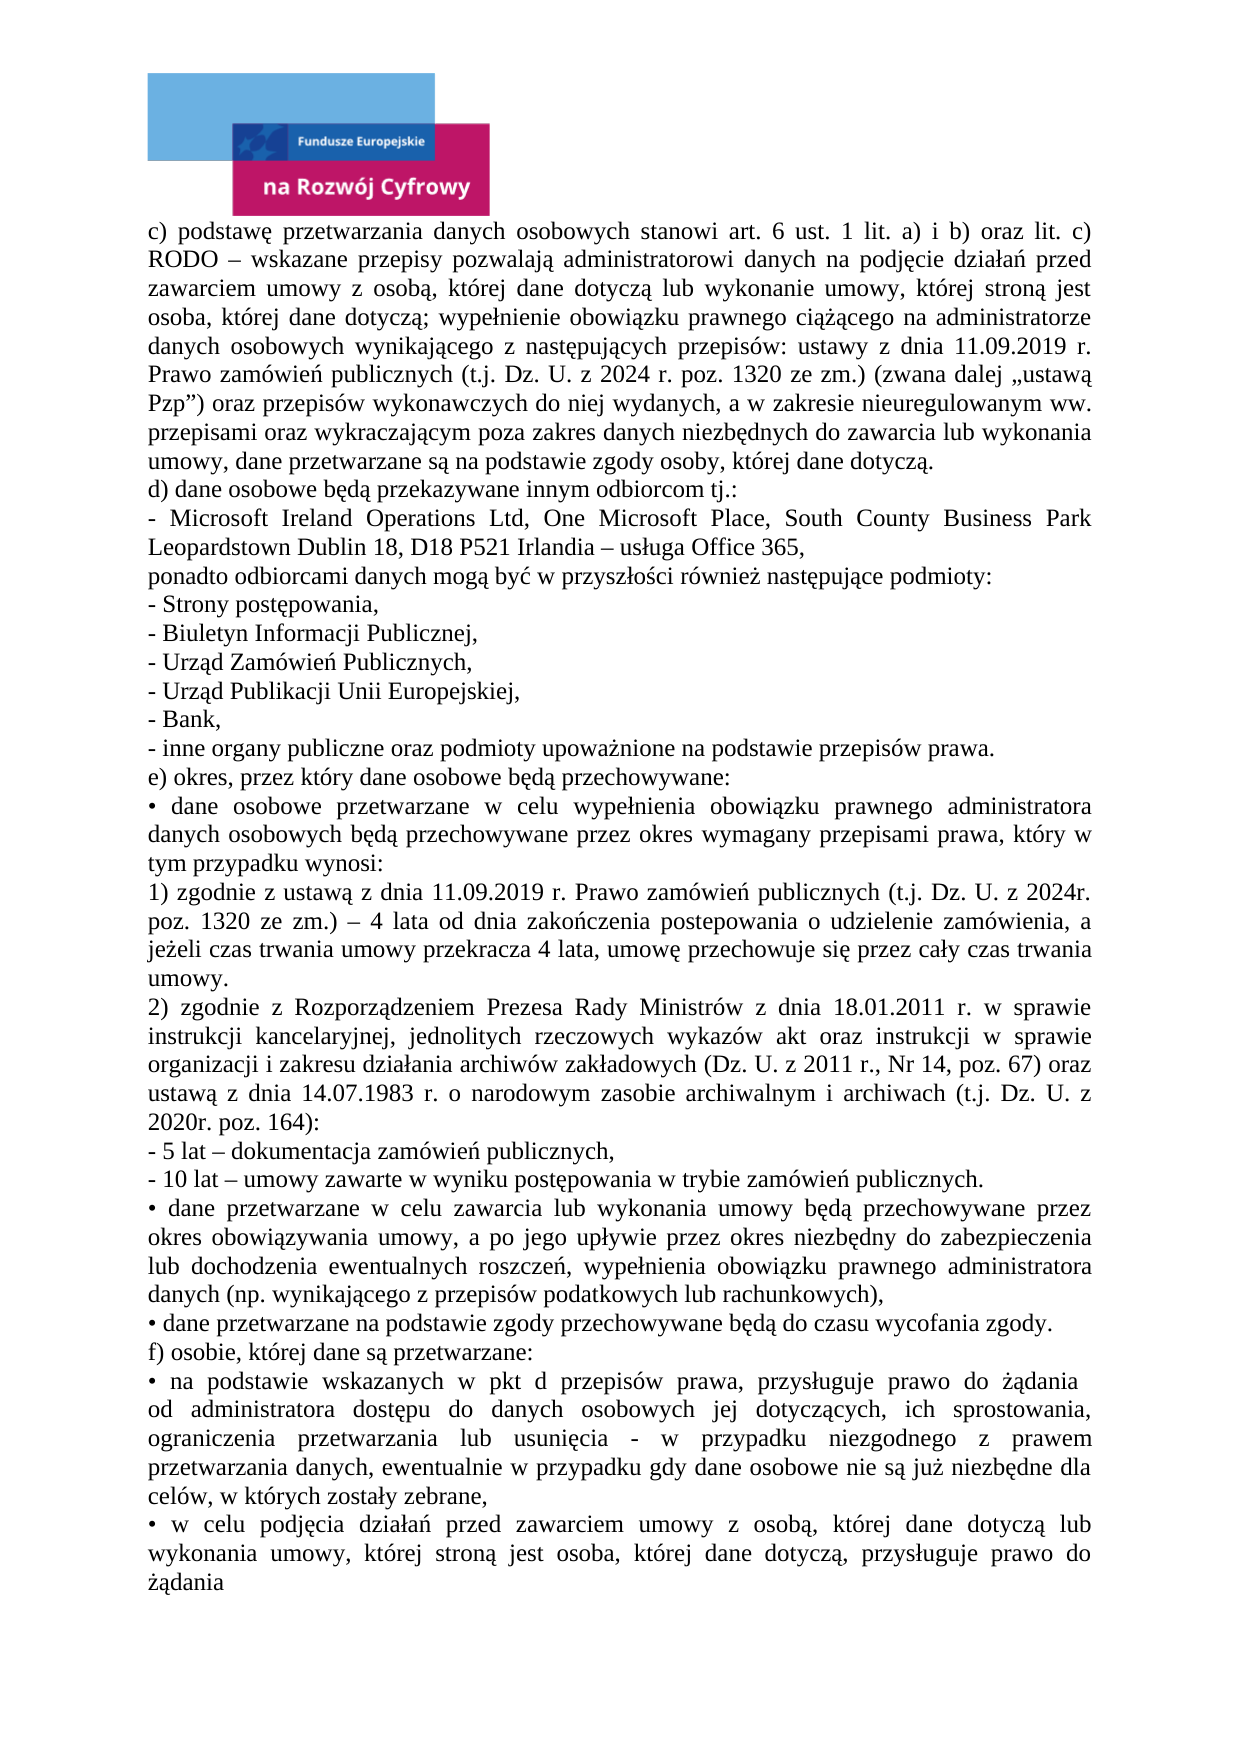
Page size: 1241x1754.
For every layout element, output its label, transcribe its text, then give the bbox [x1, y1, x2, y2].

text d) dane osobowe będą przekazywane innym odbiorcom tj.: [148, 474, 1093, 503]
text - Strony postępowania, [148, 589, 1093, 618]
text - Urząd Zamówień Publicznych, [148, 647, 1093, 676]
text c) podstawę przetwarzania danych osobowych stanowi art. 6 ust. 1 lit. a) i b) oraz lit. c) RODO – wskazane przepisy pozwalają administratorowi danych na podjęcie działań przed zawarciem umowy z osobą, której dane dotyczą lub wykonanie umowy, której stroną jest osoba, której dane dotyczą; wypełnienie obowiązku prawnego ciążącego na administratorze danych osobowych wynikającego z następujących przepisów: ustawy z dnia 11.09.2019 r. Prawo zamówień publicznych (t.j. Dz. U. z 2024 r. poz. 1320 ze zm.) (zwana dalej „ustawą Pzp”) oraz przepisów wykonawczych do niej wydanych, a w zakresie nieuregulowanym ww. przepisami oraz wykraczającym poza zakres danych niezbędnych do zawarcia lub wykonania umowy, dane przetwarzane są na podstawie zgody osoby, której dane dotyczą. [148, 216, 1093, 474]
text • na podstawie wskazanych w pkt d przepisów prawa, przysługuje prawo do żądania od administratora dostępu do danych osobowych jej dotyczących, ich sprostowania, ograniczenia przetwarzania lub usunięcia - w przypadku niezgodnego z prawem przetwarzania danych, ewentualnie w przypadku gdy dane osobowe nie są już niezbędne dla celów, w których zostały zebrane, [148, 1366, 1093, 1509]
text - Biuletyn Informacji Publicznej, [148, 618, 1093, 647]
text - Microsoft Ireland Operations Ltd, One Microsoft Place, South County Business Park Leopardstown Dublin 18, D18 P521 Irlandia – usługa Office 365, [148, 503, 1093, 561]
text - Urząd Publikacji Unii Europejskiej, [148, 676, 1093, 704]
text f) osobie, której dane są przetwarzane: [148, 1337, 1093, 1366]
text ponadto odbiorcami danych mogą być w przyszłości również następujące podmioty: [148, 561, 1093, 589]
text • dane przetwarzane w celu zawarcia lub wykonania umowy będą przechowywane przez okres obowiązywania umowy, a po jego upływie przez okres niezbędny do zabezpieczenia lub dochodzenia ewentualnych roszczeń, wypełnienia obowiązku prawnego administratora danych (np. wynikającego z przepisów podatkowych lub rachunkowych), [148, 1193, 1093, 1308]
text e) okres, przez który dane osobowe będą przechowywane: [148, 762, 1093, 791]
text - inne organy publiczne oraz podmioty upoważnione na podstawie przepisów prawa. [148, 733, 1093, 762]
picture [147, 73, 490, 216]
text - 5 lat – dokumentacja zamówień publicznych, [148, 1136, 1093, 1164]
text - 10 lat – umowy zawarte w wyniku postępowania w trybie zamówień publicznych. [148, 1164, 1093, 1193]
text • dane przetwarzane na podstawie zgody przechowywane będą do czasu wycofania zgody. [148, 1308, 1093, 1337]
text • dane osobowe przetwarzane w celu wypełnienia obowiązku prawnego administratora danych osobowych będą przechowywane przez okres wymagany przepisami prawa, który w tym przypadku wynosi: [148, 791, 1093, 877]
text - Bank, [148, 704, 1093, 733]
text 1) zgodnie z ustawą z dnia 11.09.2019 r. Prawo zamówień publicznych (t.j. Dz. U. z 2024r. poz. 1320 ze zm.) – 4 lata od dnia zakończenia postepowania o udzielenie zamówienia, a jeżeli czas trwania umowy przekracza 4 lata, umowę przechowuje się przez cały czas trwania umowy. [148, 877, 1093, 992]
text 2) zgodnie z Rozporządzeniem Prezesa Rady Ministrów z dnia 18.01.2011 r. w sprawie instrukcji kancelaryjnej, jednolitych rzeczowych wykazów akt oraz instrukcji w sprawie organizacji i zakresu działania archiwów zakładowych (Dz. U. z 2011 r., Nr 14, poz. 67) oraz ustawą z dnia 14.07.1983 r. o narodowym zasobie archiwalnym i archiwach (t.j. Dz. U. z 2020r. poz. 164): [148, 992, 1093, 1136]
